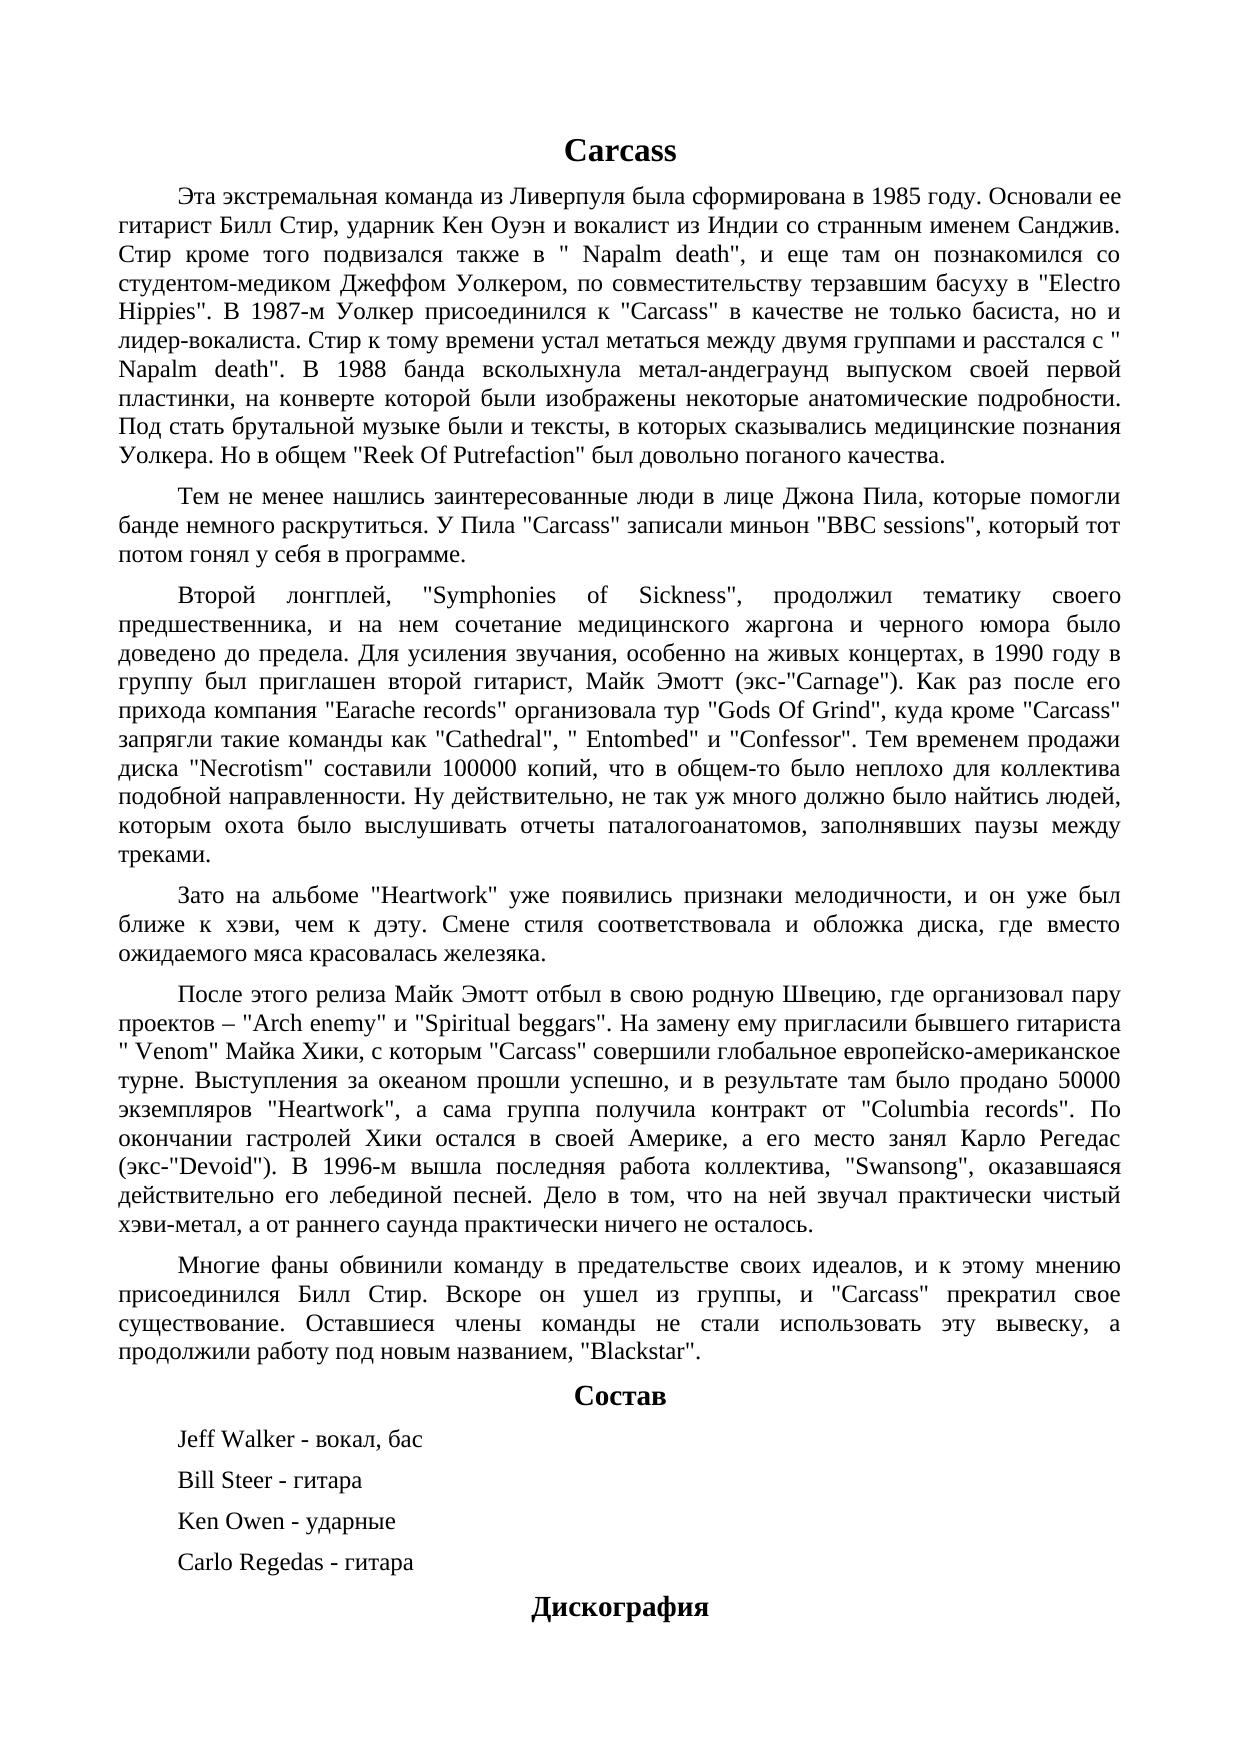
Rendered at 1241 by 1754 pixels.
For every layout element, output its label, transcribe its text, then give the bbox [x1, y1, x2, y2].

text Зато на альбоме "Heartwork" уже появились признаки мелодичности, и он уже был ближе к хэви, чем к дэту. Смене стиля соответствовала и обложка диска, где вместо ожидаемого мяса красовалась железяка. [118, 880, 1122, 966]
text Дискография [118, 1589, 1122, 1622]
text Ken Owen - ударные [118, 1506, 1122, 1535]
text Carlo Regedas - гитара [118, 1547, 1122, 1576]
text Тем не менее нашлись заинтересованные люди в лице Джона Пила, которые помогли банде немного раскрутиться. У Пила "Carcass" записали миньон "BBC sessions", который тот потом гонял у себя в программе. [118, 481, 1122, 568]
text Состав [118, 1378, 1122, 1411]
text Carcass [118, 131, 1122, 169]
text Второй лонгплей, "Symphonies of Sickness", продолжил тематику своего предшественника, и на нем сочетание медицинского жаргона и черного юмора было доведено до предела. Для усиления звучания, особенно на живых концертах, в 1990 году в группу был приглашен второй гитарист, Майк Эмотт (экс-"Carnage"). Как раз после его прихода компания "Earache records" организовала тур "Gods Of Grind", куда кроме "Carcass" запрягли такие команды как "Cathedral", " Entombed" и "Confessor". Тем временем продажи диска "Necrotism" составили 100000 копий, что в общем-то было неплохо для коллектива подобной направленности. Ну действительно, не так уж много должно было найтись людей, которым охота было выслушивать отчеты паталогоанатомов, заполнявших паузы между треками. [118, 580, 1122, 868]
text Jeff Walker - вокал, бас [118, 1424, 1122, 1452]
text Эта экстремальная команда из Ливерпуля была сформирована в 1985 году. Основали ее гитарист Билл Стир, ударник Кен Оуэн и вокалист из Индии со странным именем Санджив. Стир кроме того подвизался также в " Napalm death", и еще там он познакомился со студентом-медиком Джеффом Уолкером, по совместительству терзавшим басуху в "Electro Hippies". В 1987-м Уолкер присоединился к "Carcass" в качестве не только басиста, но и лидер-вокалиста. Стир к тому времени устал метаться между двумя группами и расстался с " Napalm death". В 1988 банда всколыхнула метал-андеграунд выпуском своей первой пластинки, на конверте которой были изображены некоторые анатомические подробности. Под стать брутальной музыке были и тексты, в которых сказывались медицинские познания Уолкера. Но в общем "Reek Of Putrefaction" был довольно поганого качества. [118, 181, 1122, 469]
text После этого релиза Майк Эмотт отбыл в свою родную Швецию, где организовал пару проектов – "Arch enemy" и "Spiritual beggars". На замену ему пригласили бывшего гитариста " Venom" Майка Хики, с которым "Carcass" совершили глобальное европейско-американское турне. Выступления за океаном прошли успешно, и в результате там было продано 50000 экземпляров "Heartwork", а сама группа получила контракт от "Columbia records". По окончании гастролей Хики остался в своей Америке, а его место занял Карло Регедас (экс-"Devoid"). В 1996-м вышла последняя работа коллектива, "Swansong", оказавшаяся действительно его лебединой песней. Дело в том, что на ней звучал практически чистый хэви-метал, а от раннего саунда практически ничего не осталось. [118, 979, 1122, 1238]
text Многие фаны обвинили команду в предательстве своих идеалов, и к этому мнению присоединился Билл Стир. Вскоре он ушел из группы, и "Carcass" прекратил свое существование. Оставшиеся члены команды не стали использовать эту вывеску, а продолжили работу под новым названием, "Blackstar". [118, 1250, 1122, 1365]
text Bill Steer - гитара [118, 1465, 1122, 1494]
